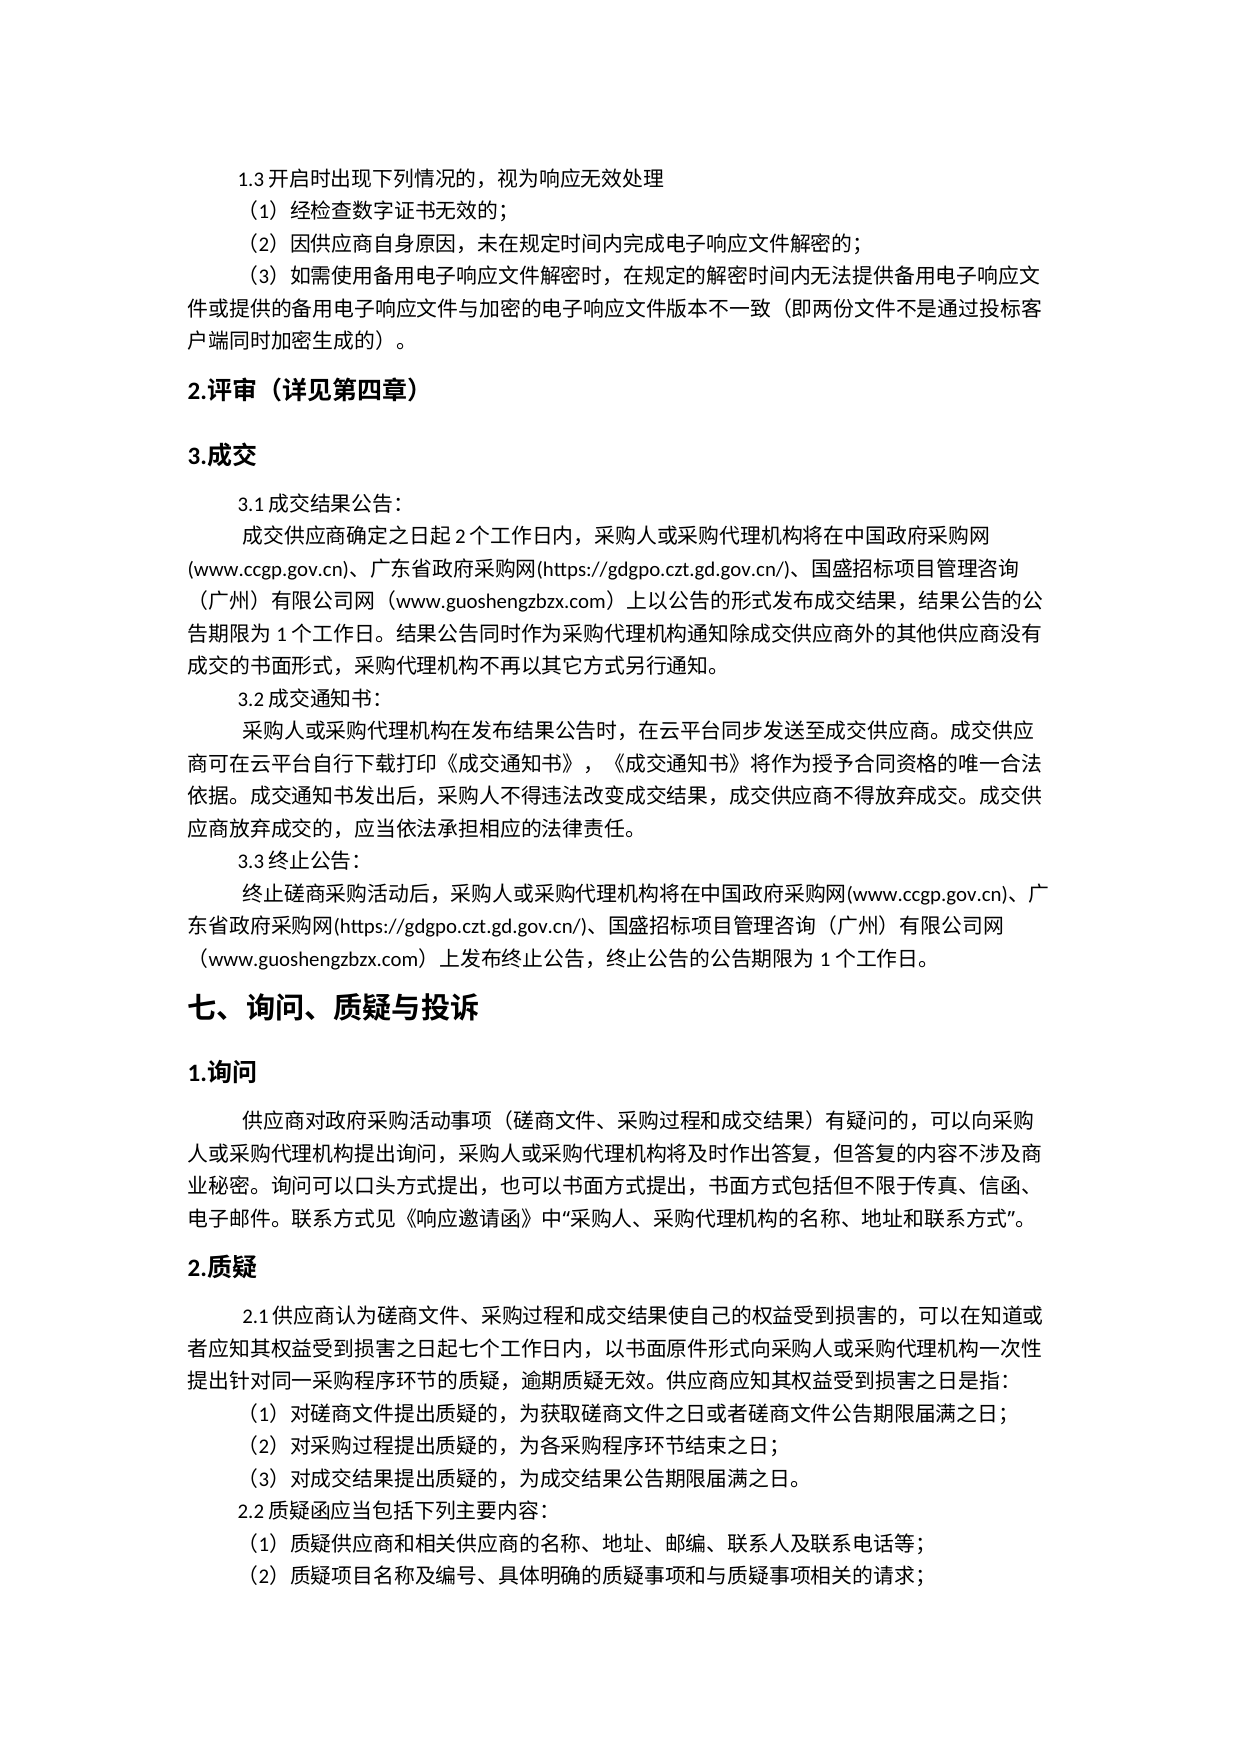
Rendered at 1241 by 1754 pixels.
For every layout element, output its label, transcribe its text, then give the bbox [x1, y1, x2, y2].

text 3.3终止公告： [187, 844, 1053, 877]
text （1）质疑供应商和相关供应商的名称、地址、邮编、联系人及联系电话等； [187, 1527, 1053, 1559]
text 七、询问、质疑与投诉 [187, 974, 1053, 1039]
text 2.质疑 [187, 1234, 1053, 1299]
text 成交供应商确定之日起2个工作日内，采购人或采购代理机构将在中国政府采购网(www.ccgp.gov.cn)、广东省政府采购网(https://gdgpo.czt.gd.gov.cn/)、国盛招标项目管理咨询（广州）有限公司网（www.guoshengzbzx.com）上以公告的形式发布成交结果，结果公告的公告期限为 1 个工作日。结果公告同时作为采购代理机构通知除成交供应商外的其他供应商没有成交的书面形式，采购代理机构不再以其它方式另行通知。 [187, 519, 1053, 682]
text 2.1供应商认为磋商文件、采购过程和成交结果使自己的权益受到损害的，可以在知道或者应知其权益受到损害之日起七个工作日内，以书面原件形式向采购人或采购代理机构一次性提出针对同一采购程序环节的质疑，逾期质疑无效。供应商应知其权益受到损害之日是指： [187, 1299, 1053, 1397]
text 终止磋商采购活动后，采购人或采购代理机构将在中国政府采购网(www.ccgp.gov.cn)、广东省政府采购网(https://gdgpo.czt.gd.gov.cn/)、国盛招标项目管理咨询（广州）有限公司网（www.guoshengzbzx.com）上发布终止公告，终止公告的公告期限为 1 个工作日。 [187, 877, 1053, 974]
text （3）如需使用备用电子响应文件解密时，在规定的解密时间内无法提供备用电子响应文件或提供的备用电子响应文件与加密的电子响应文件版本不一致（即两份文件不是通过投标客户端同时加密生成的）。 [187, 259, 1053, 357]
text 供应商对政府采购活动事项（磋商文件、采购过程和成交结果）有疑问的，可以向采购人或采购代理机构提出询问，采购人或采购代理机构将及时作出答复，但答复的内容不涉及商业秘密。询问可以口头方式提出，也可以书面方式提出，书面方式包括但不限于传真、信函、电子邮件。联系方式见《响应邀请函》中“采购人、采购代理机构的名称、地址和联系方式”。 [187, 1104, 1053, 1234]
text （3）对成交结果提出质疑的，为成交结果公告期限届满之日。 [187, 1462, 1053, 1494]
text （2）质疑项目名称及编号、具体明确的质疑事项和与质疑事项相关的请求； [187, 1559, 1053, 1592]
text 3.1成交结果公告： [187, 487, 1053, 519]
text （2）因供应商自身原因，未在规定时间内完成电子响应文件解密的； [187, 227, 1053, 259]
text 1.3开启时出现下列情况的，视为响应无效处理 [187, 162, 1053, 194]
text （1）经检查数字证书无效的； [187, 194, 1053, 227]
text 采购人或采购代理机构在发布结果公告时，在云平台同步发送至成交供应商。成交供应商可在云平台自行下载打印《成交通知书》，《成交通知书》将作为授予合同资格的唯一合法依据。成交通知书发出后，采购人不得违法改变成交结果，成交供应商不得放弃成交。成交供应商放弃成交的，应当依法承担相应的法律责任。 [187, 714, 1053, 844]
text 3.2成交通知书： [187, 682, 1053, 714]
text 1.询问 [187, 1039, 1053, 1104]
text 2.评审（详见第四章） [187, 357, 1053, 422]
text （2）对采购过程提出质疑的，为各采购程序环节结束之日； [187, 1429, 1053, 1462]
text 2.2质疑函应当包括下列主要内容： [187, 1494, 1053, 1527]
text 3.成交 [187, 422, 1053, 487]
text （1）对磋商文件提出质疑的，为获取磋商文件之日或者磋商文件公告期限届满之日； [187, 1397, 1053, 1429]
